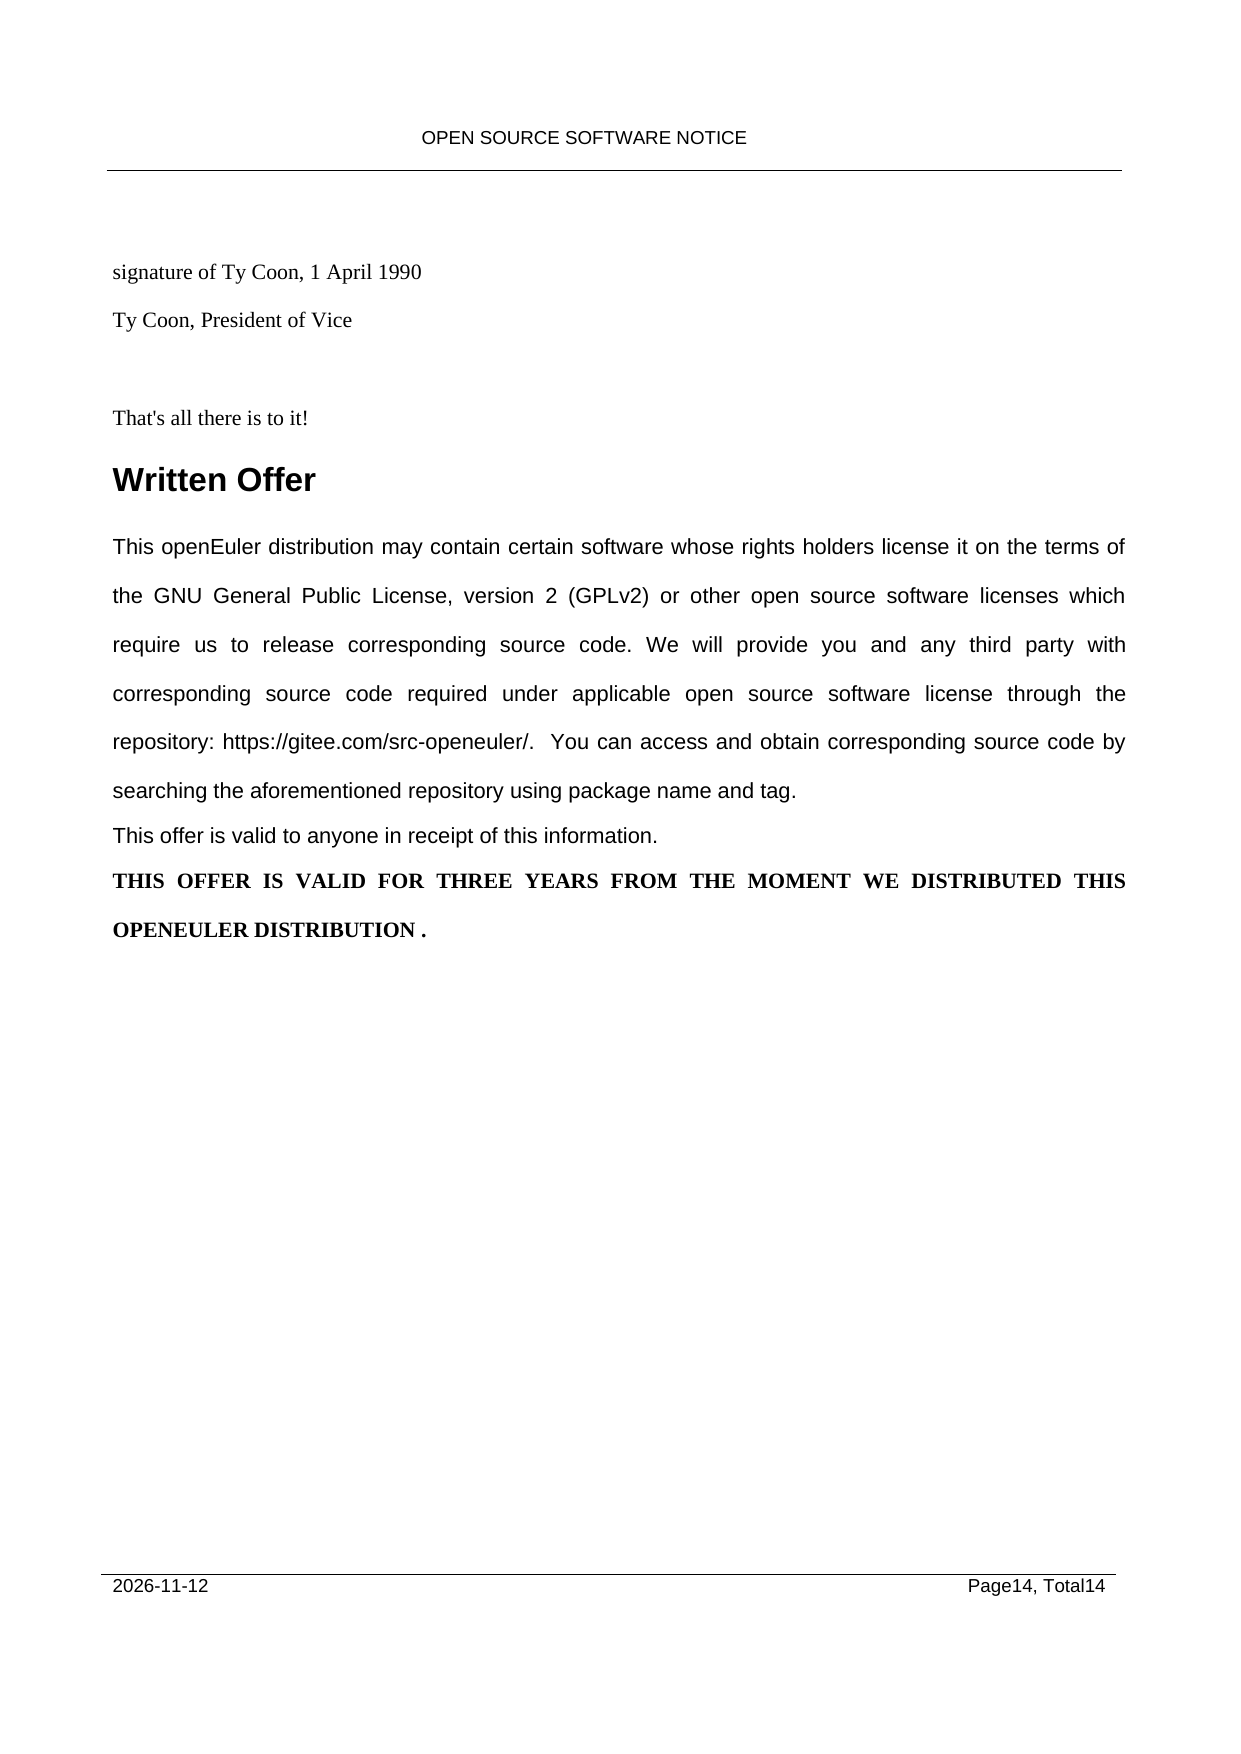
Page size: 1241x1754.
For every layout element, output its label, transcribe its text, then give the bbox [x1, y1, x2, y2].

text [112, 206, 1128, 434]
text This offer is valid to anyone in receipt of this information. [112, 819, 1128, 852]
text Written Offer [112, 446, 1128, 511]
text This openEuler distribution may contain certain software whose rights holders license it on the terms of the GNU General Public License, version 2 (GPLv2) or other open source software licenses which require us to release corresponding source code. We will provide you and any third party with corresponding source code required under applicable open source software license through the repository: https://gitee.com/src-openeuler/. You can access and obtain corresponding source code by searching the aforementioned repository using package name and tag. [112, 531, 1128, 807]
text THIS OFFER IS VALID FOR THREE YEARS FROM THE MOMENT WE DISTRIBUTED THIS OPENEULER DISTRIBUTION . [112, 864, 1128, 946]
